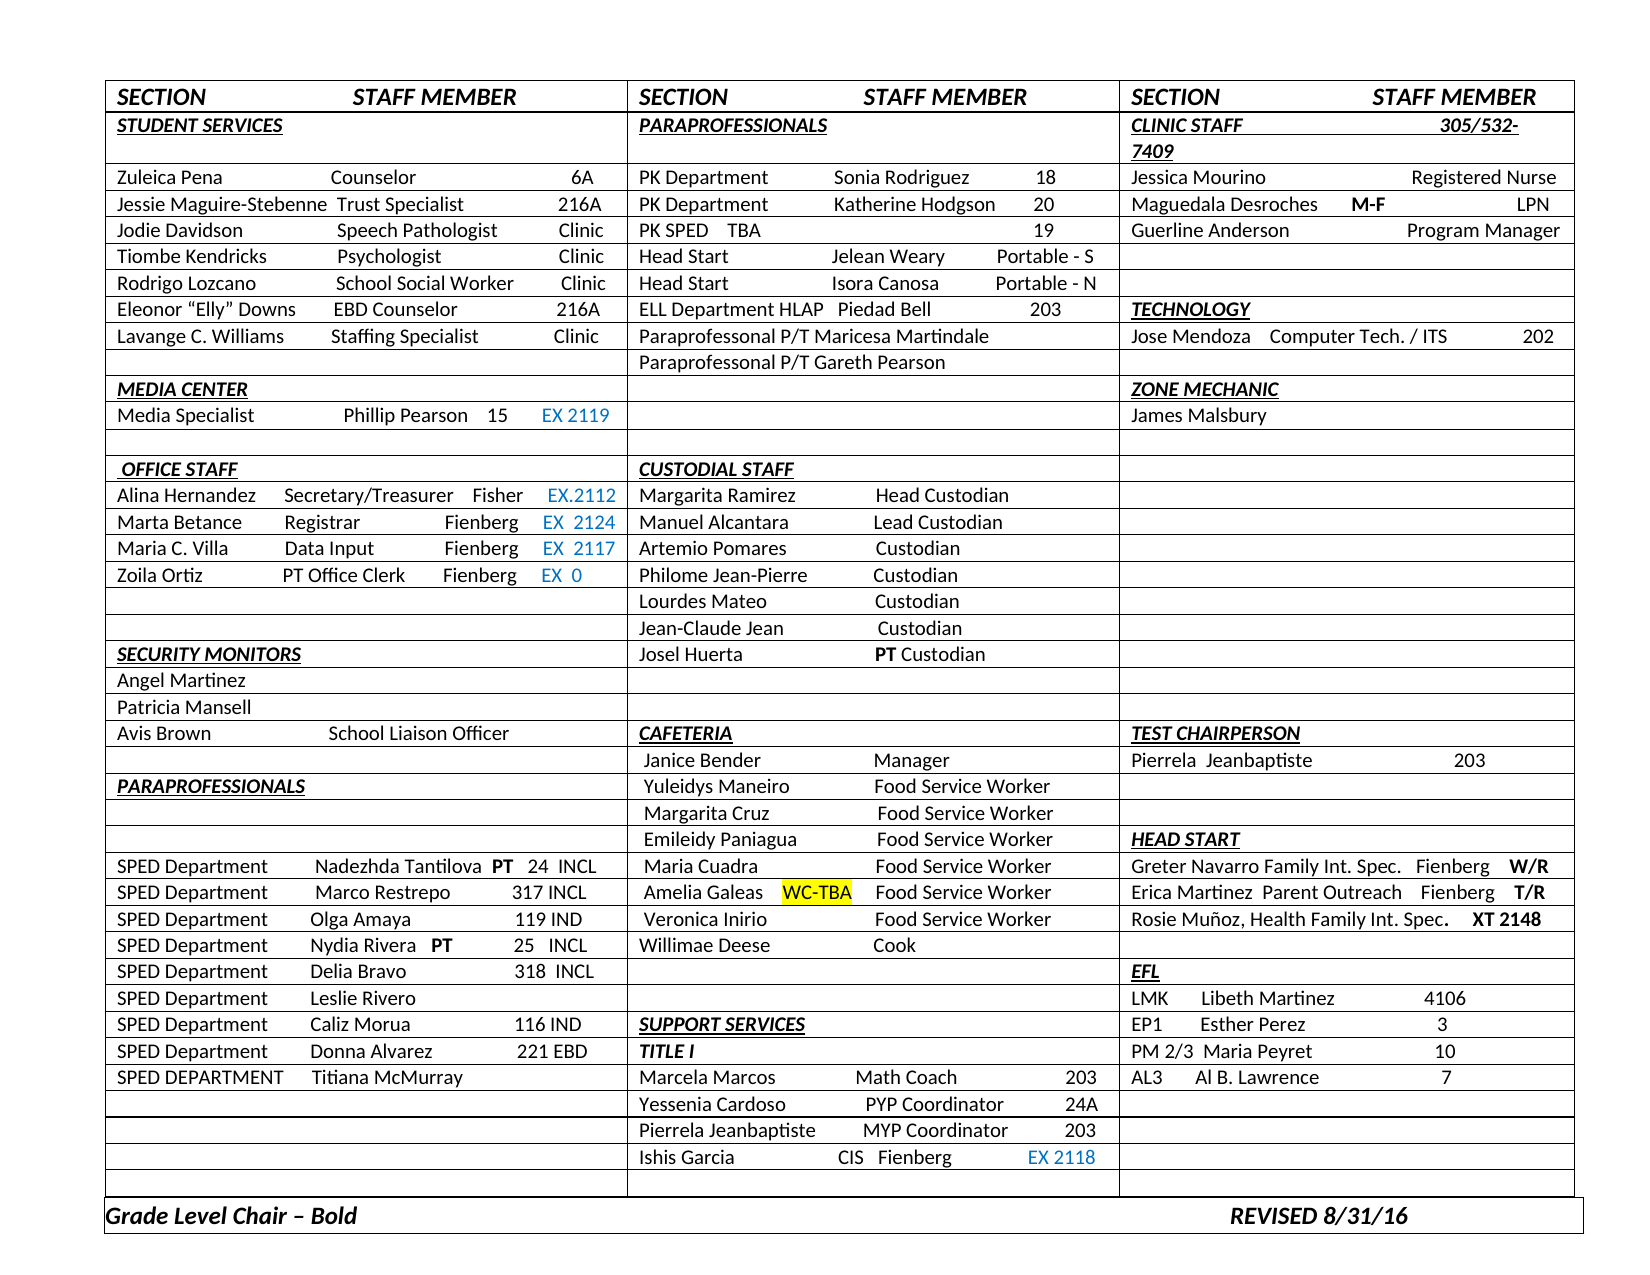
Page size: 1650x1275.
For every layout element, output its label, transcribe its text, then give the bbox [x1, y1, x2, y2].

table_cell [1120, 668, 1574, 693]
table_cell Jose Mendoza Computer Tech. / ITS 202 [1120, 323, 1574, 348]
table_cell [106, 615, 627, 640]
table_cell Willimae Deese Cook [628, 932, 1119, 958]
table_cell SPED Department Leslie Rivero [106, 985, 627, 1011]
table_cell Rosie Muñoz, Health Family Int. Spec. XT 2148 [1120, 906, 1574, 931]
table_cell SPED Department Marco Restrepo 317 INCL [106, 879, 627, 905]
table_cell Pierrela Jeanbaptiste 203 [1120, 747, 1574, 772]
table_cell Yessenia Cardoso PYP Coordinator 24A [628, 1091, 1119, 1116]
table_cell Pierrela Jeanbaptiste MYP Coordinator 203 [628, 1118, 1119, 1143]
table_cell Angel Martinez [106, 668, 627, 693]
table_cell PARAPROFESSIONALS [106, 774, 627, 799]
table_cell [1120, 456, 1574, 481]
table_cell Lourdes Mateo Custodian [628, 588, 1119, 614]
table_cell [1120, 800, 1574, 825]
table_cell Guerline Anderson Program Manager [1120, 217, 1574, 243]
table_cell Margarita Ramirez Head Custodian [628, 482, 1119, 508]
table_cell Zuleica Pena Counselor 6A [106, 164, 627, 190]
table_cell PARAPROFESSIONALS [628, 113, 1119, 163]
table_cell [106, 747, 627, 772]
table_cell [1120, 1144, 1574, 1169]
table_cell [1120, 270, 1574, 296]
table_cell [628, 376, 1119, 401]
table_cell Erica Martinez Parent Outreach Fienberg T/R [1120, 879, 1574, 905]
table_cell TECHNOLOGY [1120, 297, 1574, 322]
table_cell SPED Department Delia Bravo 318 INCL [106, 959, 627, 984]
table_cell [1120, 430, 1574, 455]
table_cell CUSTODIAL STAFF [628, 456, 1119, 481]
table_cell Maria Cuadra Food Service Worker [628, 853, 1119, 878]
table_cell SPED Department Nadezhda Tantilova PT 24 INCL [106, 853, 627, 878]
table_cell [628, 668, 1119, 693]
table_cell Tiombe Kendricks Psychologist Clinic [106, 244, 627, 269]
table_cell [106, 588, 627, 614]
table_cell Eleonor “Elly” Downs EBD Counselor 216A [106, 297, 627, 322]
table_cell STUDENT SERVICES [106, 113, 627, 163]
table_cell [1120, 562, 1574, 587]
table_cell Head Start Jelean Weary Portable - S [628, 244, 1119, 269]
table_cell Avis Brown School Liaison Officer [106, 721, 627, 746]
table_cell [628, 430, 1119, 455]
table_cell Media Specialist Phillip Pearson 15 EX 2119 [106, 402, 627, 428]
table_cell ZONE MECHANIC [1120, 376, 1574, 401]
table_cell SPED Department Nydia Rivera PT 25 INCL [106, 932, 627, 958]
table_cell Zoila Ortiz PT Office Clerk Fienberg EX 0 [106, 562, 627, 587]
table_header SECTION STAFF MEMBER [628, 81, 1119, 111]
table_cell CLINIC STAFF 305/532-7409 [1120, 113, 1574, 163]
table_cell Jodie Davidson Speech Pathologist Clinic [106, 217, 627, 243]
table_cell [1120, 350, 1574, 375]
table_cell Artemio Pomares Custodian [628, 535, 1119, 561]
table_cell [1120, 641, 1574, 667]
table_cell [106, 430, 627, 455]
table_cell [106, 1091, 627, 1116]
table_cell [628, 985, 1119, 1011]
table_cell [1120, 482, 1574, 508]
table_cell [1120, 1118, 1574, 1143]
table_cell PK SPED TBA 19 [628, 217, 1119, 243]
table_cell Jessica Mourino Registered Nurse [1120, 164, 1574, 190]
table_cell [1120, 615, 1574, 640]
table_cell HEAD START [1120, 826, 1574, 852]
table_cell Veronica Inirio Food Service Worker [628, 906, 1119, 931]
table_cell Ishis Garcia CIS Fienberg EX 2118 [628, 1144, 1119, 1169]
table_cell OFFICE STAFF [106, 456, 627, 481]
table_cell [1120, 244, 1574, 269]
table_cell Alina Hernandez Secretary/Treasurer Fisher EX.2112 [106, 482, 627, 508]
table_cell [1120, 509, 1574, 534]
table_cell [1120, 1170, 1574, 1196]
table_cell [106, 1144, 627, 1169]
table_cell SECURITY MONITORS [106, 641, 627, 667]
table_header SECTION STAFF MEMBER [1120, 81, 1574, 111]
table_cell Yuleidys Maneiro Food Service Worker [628, 774, 1119, 799]
table_cell [1120, 588, 1574, 614]
table_cell [106, 826, 627, 852]
table_cell [106, 350, 627, 375]
table_cell TITLE I [628, 1038, 1119, 1063]
table_cell Paraprofessonal P/T Gareth Pearson [628, 350, 1119, 375]
table_header SECTION STAFF MEMBER [106, 81, 627, 111]
table_cell Rodrigo Lozcano School Social Worker Clinic [106, 270, 627, 296]
table_cell PM 2/3 Maria Peyret 10 [1120, 1038, 1574, 1063]
table_cell James Malsbury [1120, 402, 1574, 428]
table_cell [106, 800, 627, 825]
table_cell Marcela Marcos Math Coach 203 [628, 1065, 1119, 1090]
table_cell [1120, 535, 1574, 561]
table_cell TEST CHAIRPERSON [1120, 721, 1574, 746]
table_cell SPED DEPARTMENT Titiana McMurray [106, 1065, 627, 1090]
table_cell [628, 1170, 1119, 1196]
table_cell Amelia Galeas WC-TBA Food Service Worker [628, 879, 782, 905]
table_cell Emileidy Paniagua Food Service Worker [628, 826, 1119, 852]
table_cell CAFETERIA [628, 721, 1119, 746]
table_cell Margarita Cruz Food Service Worker [628, 800, 1119, 825]
table_cell SUPPORT SERVICES [628, 1012, 1119, 1037]
table_cell [628, 402, 1119, 428]
table_cell ELL Department HLAP Piedad Bell 203 [628, 297, 1119, 322]
table_cell [1120, 932, 1574, 958]
table_cell Maguedala Desroches M-F LPN [1120, 191, 1574, 216]
table_cell Manuel Alcantara Lead Custodian [628, 509, 1119, 534]
table_cell Jessie Maguire-Stebenne Trust Specialist 216A [106, 191, 627, 216]
text Grade Level Chair – Bold REVISED 8/31/16 [105, 1198, 1583, 1233]
table_cell LMK Libeth Martinez 4106 [1120, 985, 1574, 1011]
table_cell EP1 Esther Perez 3 [1120, 1012, 1574, 1037]
table_cell [1120, 1091, 1574, 1116]
table_cell Marta Betance Registrar Fienberg EX 2124 [106, 509, 627, 534]
table_cell [106, 1118, 627, 1143]
table_cell Jean-Claude Jean Custodian [628, 615, 1119, 640]
table_cell SPED Department Olga Amaya 119 IND [106, 906, 627, 931]
table_cell [1120, 694, 1574, 719]
table_cell EFL [1120, 959, 1574, 984]
table_cell Janice Bender Manager [628, 747, 1119, 772]
table_cell [1120, 774, 1574, 799]
table_cell [628, 959, 1119, 984]
table_cell PK Department Sonia Rodriguez 18 [628, 164, 1119, 190]
table_cell [106, 1170, 627, 1196]
table_cell PK Department Katherine Hodgson 20 [628, 191, 1119, 216]
table_cell Amelia Galeas WC-TBA Food Service Worker [852, 879, 1119, 905]
table_cell Patricia Mansell [106, 694, 627, 719]
table_cell SPED Department Caliz Morua 116 IND [106, 1012, 627, 1037]
table_cell Lavange C. Williams Staffing Specialist Clinic [106, 323, 627, 348]
table_cell MEDIA CENTER [106, 376, 627, 401]
table_cell Maria C. Villa Data Input Fienberg EX 2117 [106, 535, 627, 561]
table_cell Paraprofessonal P/T Maricesa Martindale [628, 323, 1119, 348]
table_cell Josel Huerta PT Custodian [628, 641, 1119, 667]
table_cell [628, 694, 1119, 719]
table_cell Head Start Isora Canosa Portable - N [628, 270, 1119, 296]
table_cell Philome Jean-Pierre Custodian [628, 562, 1119, 587]
table_cell SPED Department Donna Alvarez 221 EBD [106, 1038, 627, 1063]
table_cell AL3 Al B. Lawrence 7 [1120, 1065, 1574, 1090]
table_cell Greter Navarro Family Int. Spec. Fienberg W/R [1120, 853, 1574, 878]
